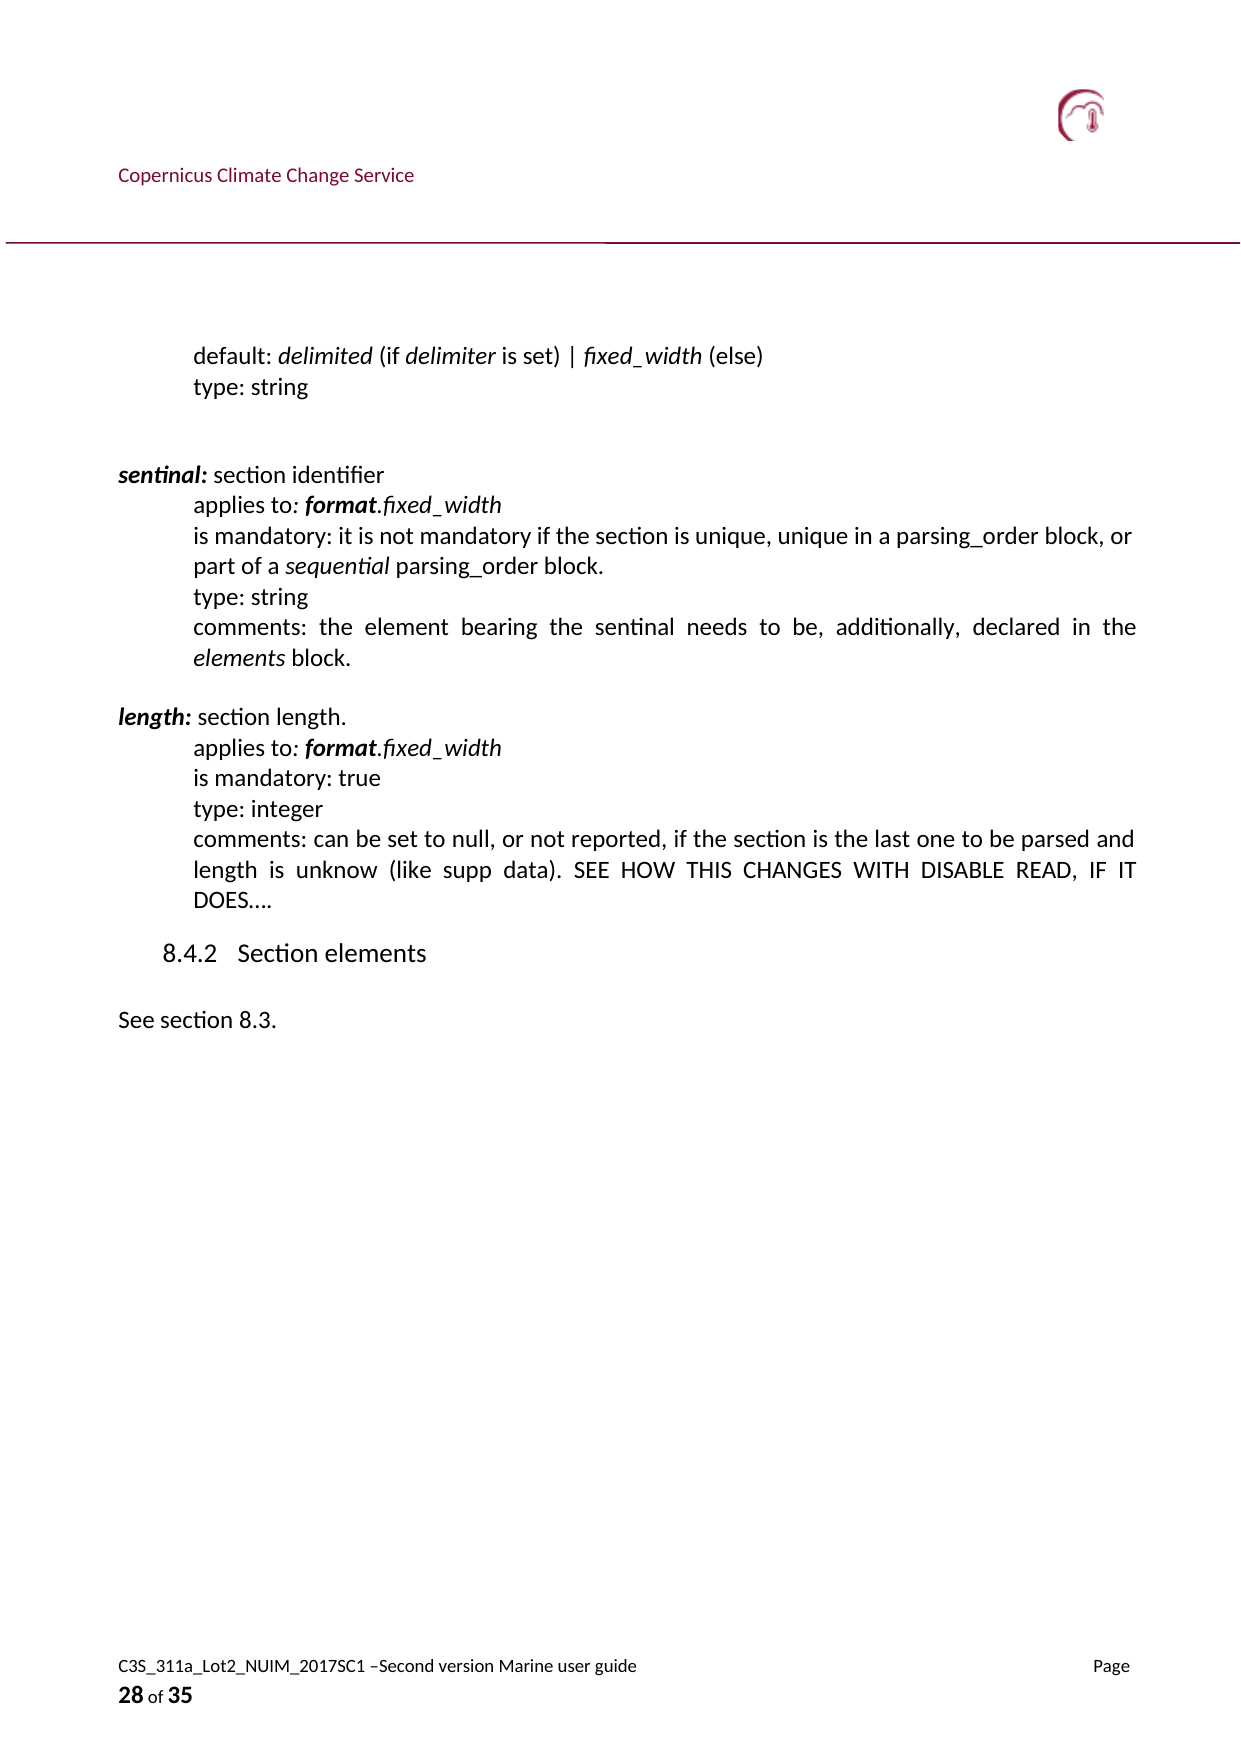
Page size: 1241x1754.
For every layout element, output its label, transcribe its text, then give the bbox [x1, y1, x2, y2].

text type: integer [193, 793, 1138, 823]
text See section 8.3. [118, 1004, 1138, 1034]
text length: section length. [118, 701, 1138, 732]
text type: string [193, 371, 1138, 401]
subtitle Section elements [162, 936, 1138, 969]
text comments: can be set to null, or not reported, if the section is the last one to be parsed and length is unknow (like supp data). SEE HOW THIS CHANGES WITH DISABLE READ, IF IT DOES…. [193, 823, 1138, 915]
text is mandatory: true [193, 762, 1138, 793]
text default: delimited (if delimiter is set) | fixed_width (else) [193, 340, 1138, 371]
text is mandatory: it is not mandatory if the section is unique, unique in a parsing_order block, or part of a sequential parsing_order block. [193, 520, 1138, 581]
text applies to: format.fixed_width [193, 489, 1138, 520]
text sentinal: section identifier [118, 459, 1138, 489]
text type: string [193, 581, 1138, 612]
text applies to: format.fixed_width [193, 732, 1138, 762]
text comments: the element bearing the sentinal needs to be, additionally, declared in the elements block. [193, 612, 1138, 673]
